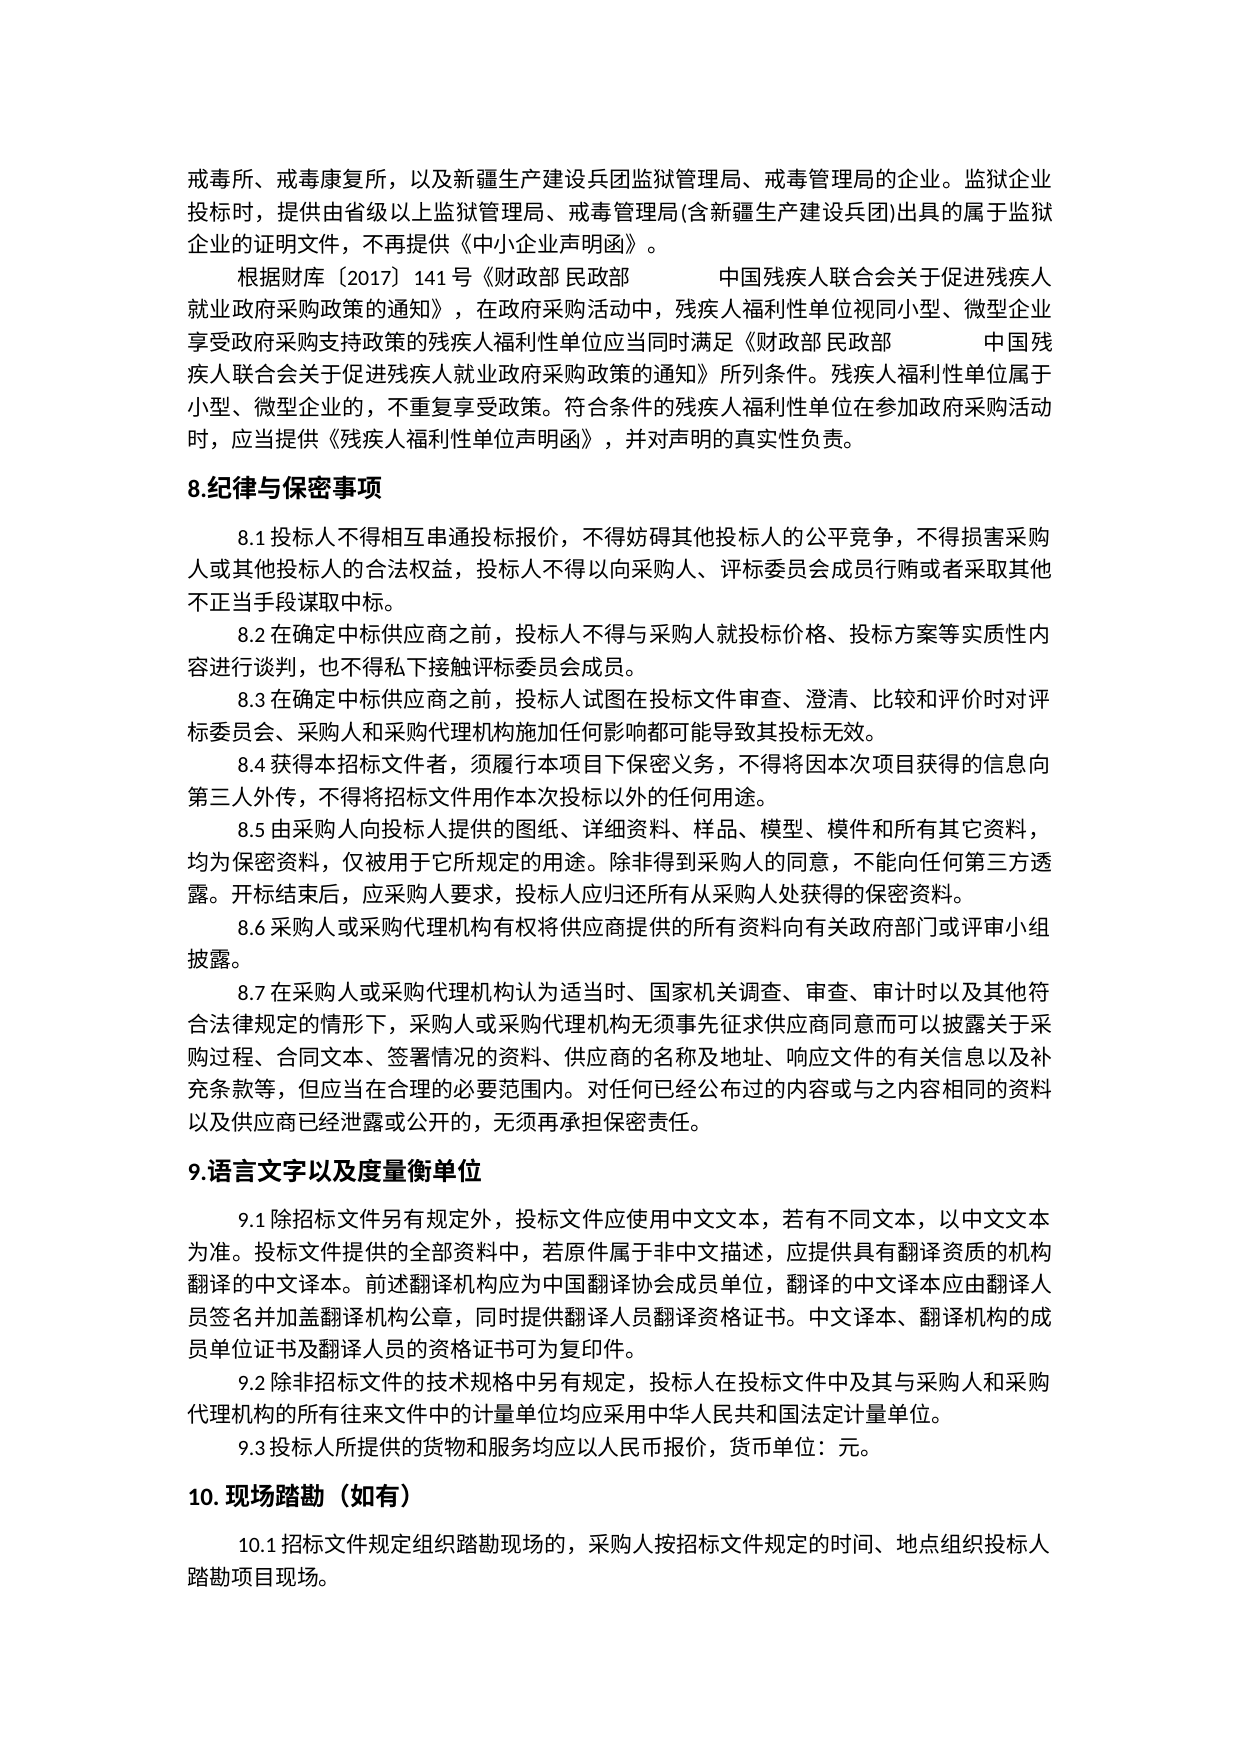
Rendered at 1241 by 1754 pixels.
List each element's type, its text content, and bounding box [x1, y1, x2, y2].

text 9.2除非招标文件的技术规格中另有规定，投标人在投标文件中及其与采购人和采购代理机构的所有往来文件中的计量单位均应采用中华人民共和国法定计量单位。 [187, 1364, 1053, 1429]
text 8.2在确定中标供应商之前，投标人不得与采购人就投标价格、投标方案等实质性内容进行谈判，也不得私下接触评标委员会成员。 [187, 617, 1053, 682]
text 8.5由采购人向投标人提供的图纸、详细资料、样品、模型、模件和所有其它资料，均为保密资料，仅被用于它所规定的用途。除非得到采购人的同意，不能向任何第三方透露。开标结束后，应采购人要求，投标人应归还所有从采购人处获得的保密资料。 [187, 812, 1053, 909]
text 8.4获得本招标文件者，须履行本项目下保密义务，不得将因本次项目获得的信息向第三人外传，不得将招标文件用作本次投标以外的任何用途。 [187, 747, 1053, 812]
text 8.7在采购人或采购代理机构认为适当时、国家机关调查、审查、审计时以及其他符合法律规定的情形下，采购人或采购代理机构无须事先征求供应商同意而可以披露关于采购过程、合同文本、签署情况的资料、供应商的名称及地址、响应文件的有关信息以及补充条款等，但应当在合理的必要范围内。对任何已经公布过的内容或与之内容相同的资料，以及供应商已经泄露或公开的，无须再承担保密责任。 [187, 974, 1053, 1137]
text 根据财库〔2017〕141号《财政部 民政部 中国残疾人联合会关于促进残疾人就业政府采购政策的通知》，在政府采购活动中，残疾人福利性单位视同小型、微型企业，享受政府采购支持政策的残疾人福利性单位应当同时满足《财政部 民政部 中国残疾人联合会关于促进残疾人就业政府采购政策的通知》所列条件。残疾人福利性单位属于小型、微型企业的，不重复享受政策。符合条件的残疾人福利性单位在参加政府采购活动时，应当提供《残疾人福利性单位声明函》，并对声明的真实性负责。 [187, 259, 1053, 454]
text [187, 162, 1053, 259]
text 8.1投标人不得相互串通投标报价，不得妨碍其他投标人的公平竞争，不得损害采购人或其他投标人的合法权益，投标人不得以向采购人、评标委员会成员行贿或者采取其他不正当手段谋取中标。 [187, 519, 1053, 617]
text 8.3在确定中标供应商之前，投标人试图在投标文件审查、澄清、比较和评价时对评标委员会、采购人和采购代理机构施加任何影响都可能导致其投标无效。 [187, 682, 1053, 747]
text 10.1招标文件规定组织踏勘现场的，采购人按招标文件规定的时间、地点组织投标人踏勘项目现场。 [187, 1527, 1053, 1592]
text 9.3投标人所提供的货物和服务均应以人民币报价，货币单位：元。 [187, 1429, 1053, 1462]
text 9.语言文字以及度量衡单位 [187, 1137, 1053, 1202]
text 9.1除招标文件另有规定外，投标文件应使用中文文本，若有不同文本，以中文文本为准。投标文件提供的全部资料中，若原件属于非中文描述，应提供具有翻译资质的机构翻译的中文译本。前述翻译机构应为中国翻译协会成员单位，翻译的中文译本应由翻译人员签名并加盖翻译机构公章，同时提供翻译人员翻译资格证书。中文译本、翻译机构的成员单位证书及翻译人员的资格证书可为复印件。 [187, 1202, 1053, 1364]
text 8.6采购人或采购代理机构有权将供应商提供的所有资料向有关政府部门或评审小组披露。 [187, 909, 1053, 974]
text 10. 现场踏勘（如有） [187, 1462, 1053, 1527]
text 8.纪律与保密事项 [187, 454, 1053, 519]
